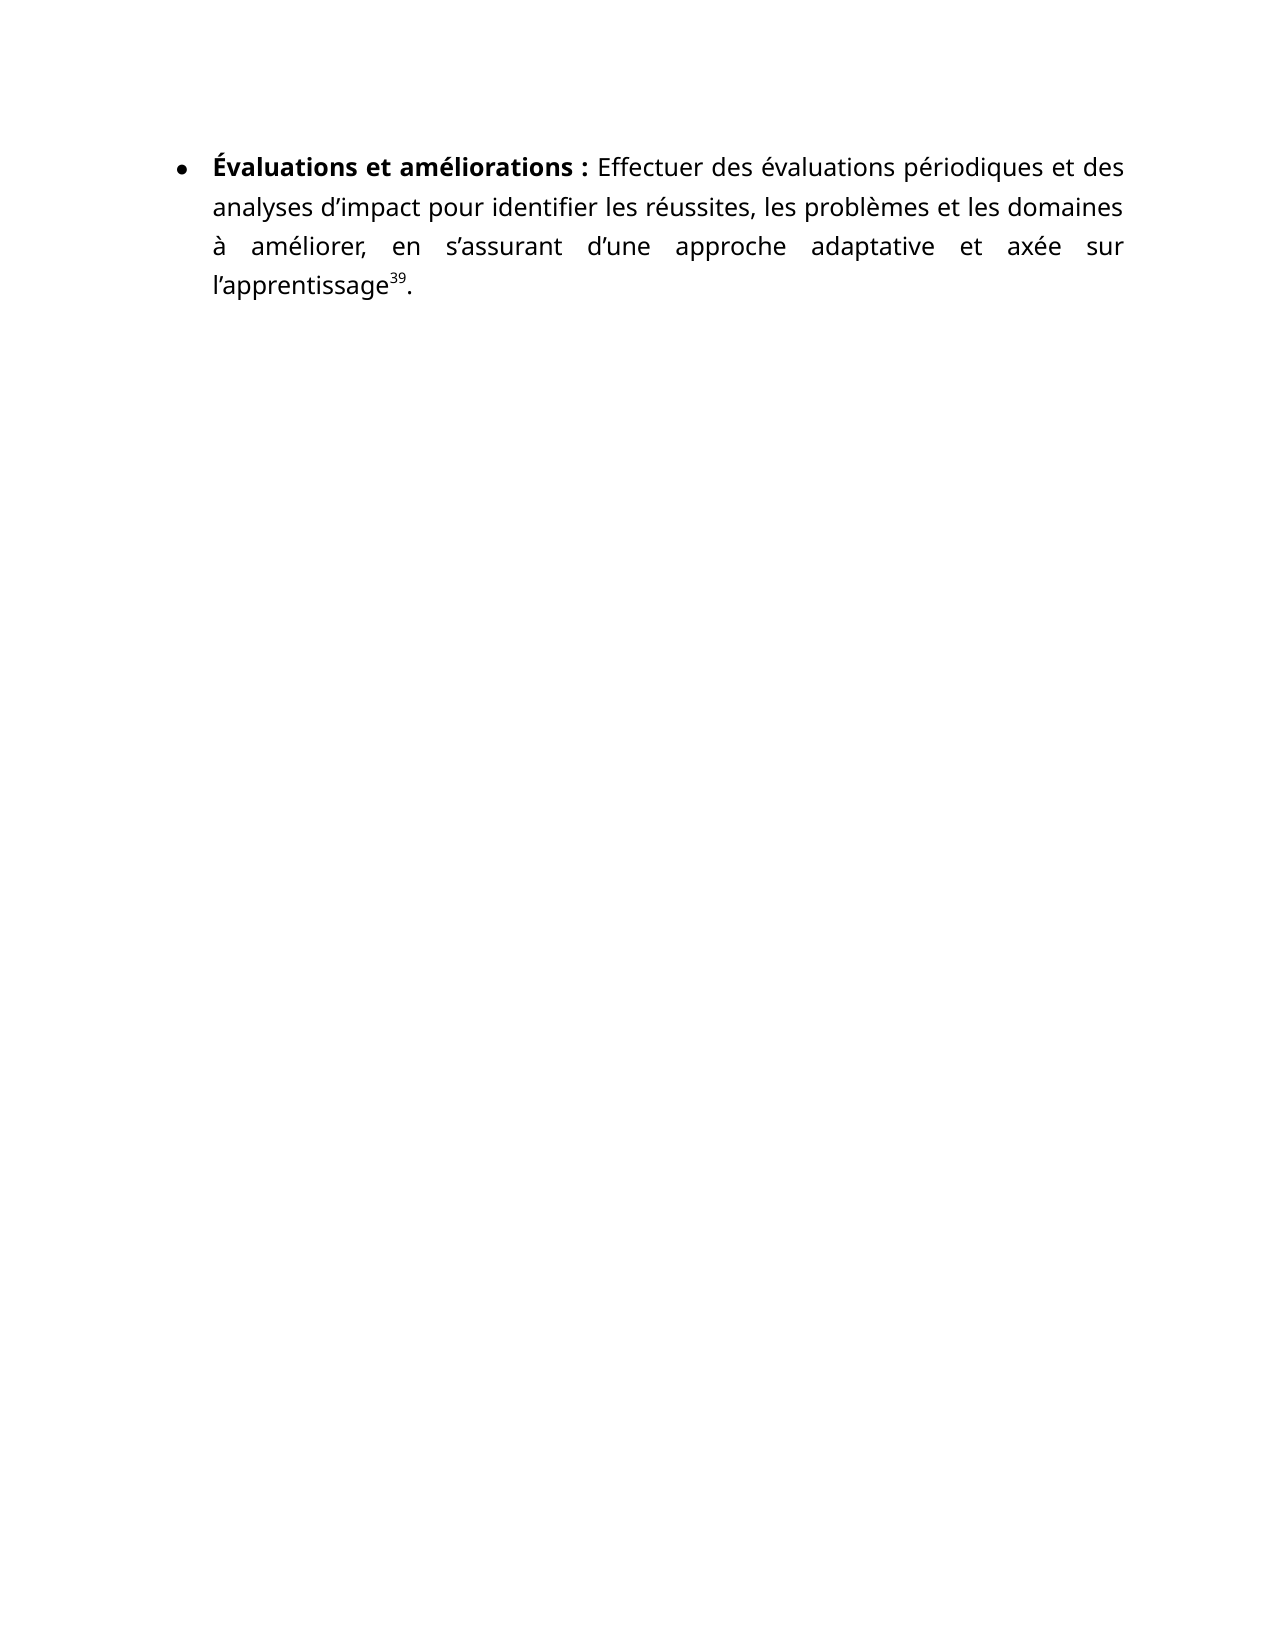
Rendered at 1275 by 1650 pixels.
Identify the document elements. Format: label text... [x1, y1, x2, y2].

list Évaluations et améliorations : Effectuer des évaluations périodiques et des analyses d’impact pour identifier les réussites, les problèmes et les domaines à améliorer, en s’assurant d’une approche adaptative et axée sur l’apprentissage39. [175, 150, 1125, 302]
